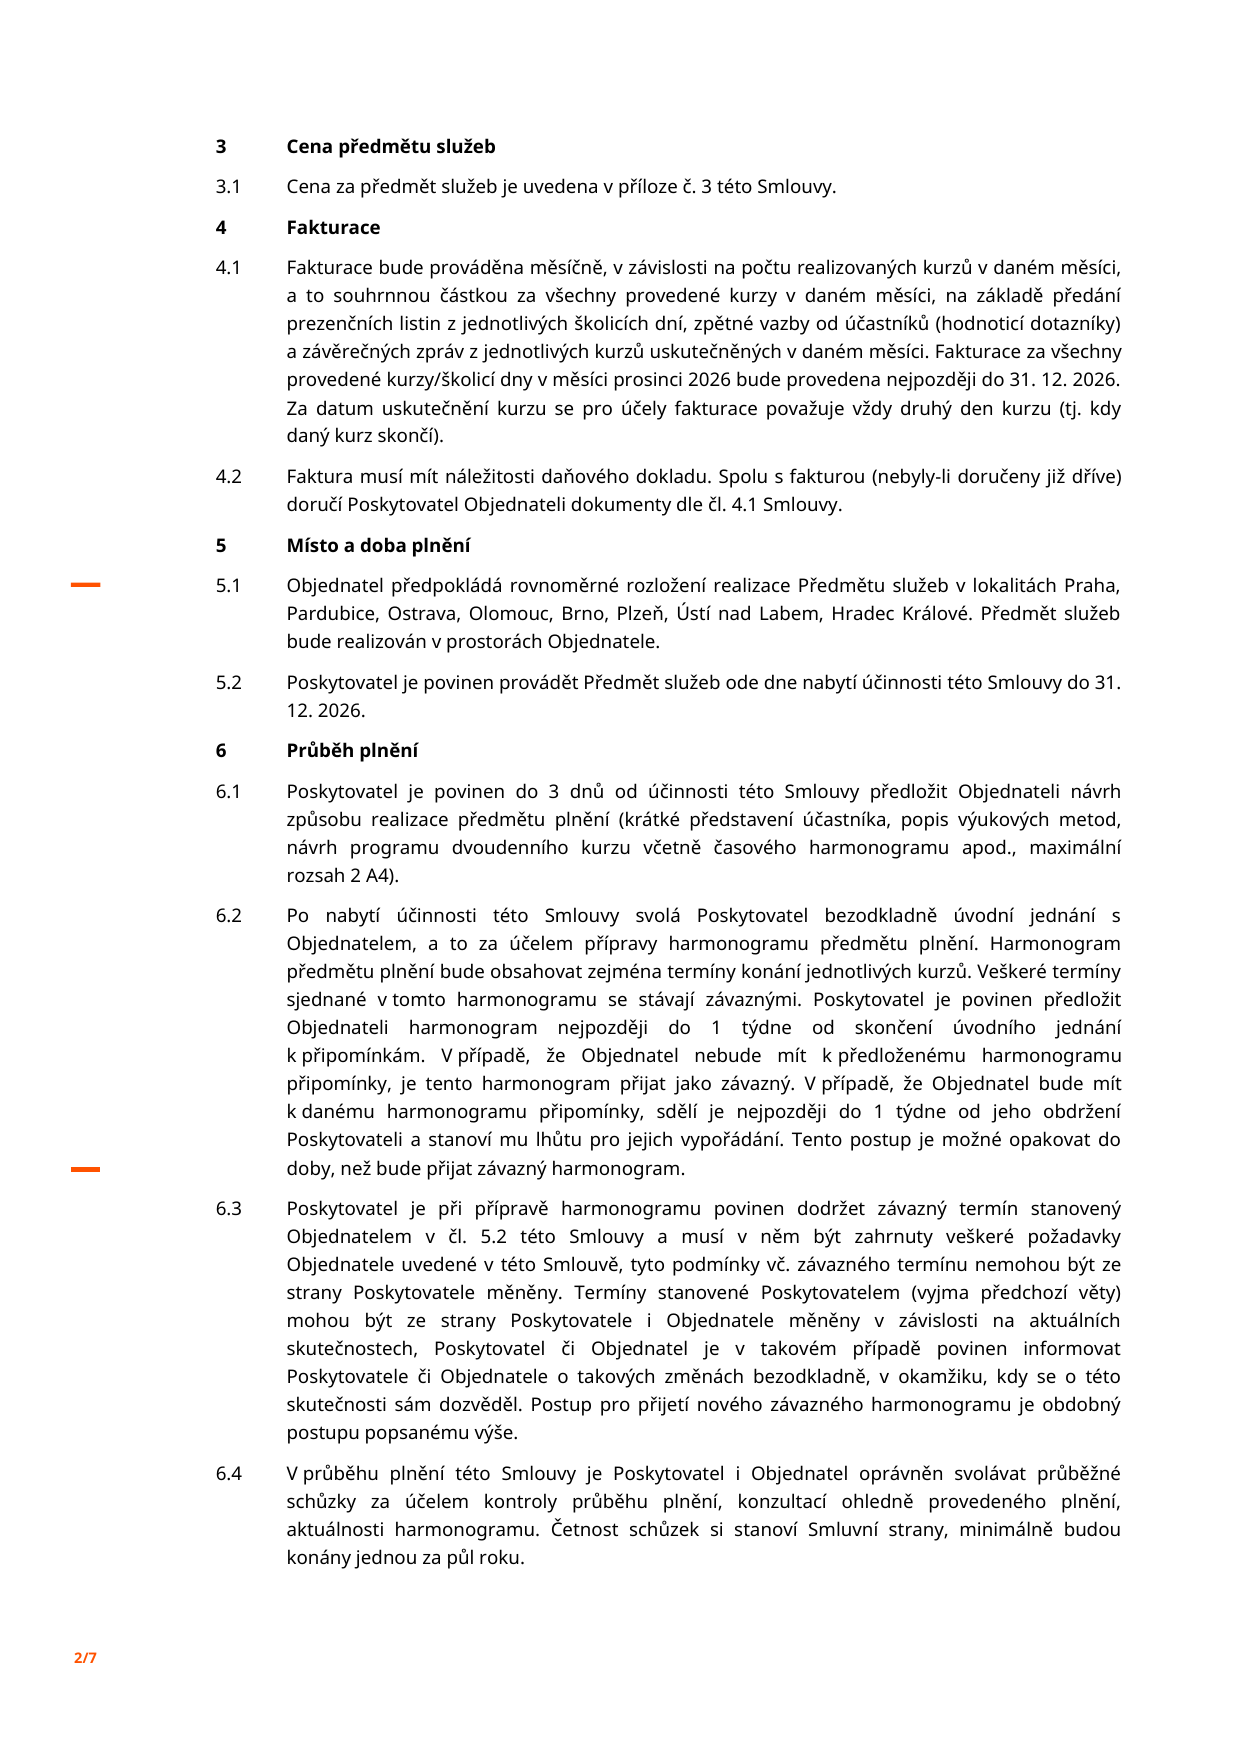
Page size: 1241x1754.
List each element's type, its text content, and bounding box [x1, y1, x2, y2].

subtitle Fakturace [216, 214, 1122, 240]
subtitle Poskytovatel je při přípravě harmonogramu povinen dodržet závazný termín stanovený Objednatelem v čl. 5.2 této Smlouvy a musí v něm být zahrnuty veškeré požadavky Objednatele uvedené v této Smlouvě, tyto podmínky vč. závazného termínu nemohou být ze strany Poskytovatele měněny. Termíny stanovené Poskytovatelem (vyjma předchozí věty) mohou být ze strany Poskytovatele i Objednatele měněny v závislosti na aktuálních skutečnostech, Poskytovatel či Objednatel je v takovém případě povinen informovat Poskytovatele či Objednatele o takových změnách bezodkladně, v okamžiku, kdy se o této skutečnosti sám dozvěděl. Postup pro přijetí nového závazného harmonogramu je obdobný postupu popsanému výše. [216, 1195, 1122, 1445]
subtitle Cena za předmět služeb je uvedena v příloze č. 3 této Smlouvy. [216, 174, 1122, 199]
subtitle V průběhu plnění této Smlouvy je Poskytovatel i Objednatel oprávněn svolávat průběžné schůzky za účelem kontroly průběhu plnění, konzultací ohledně provedeného plnění, aktuálnosti harmonogramu. Četnost schůzek si stanoví Smluvní strany, minimálně budou konány jednou za půl roku. [216, 1460, 1122, 1569]
subtitle Objednatel předpokládá rovnoměrné rozložení realizace Předmětu služeb v lokalitách Praha, Pardubice, Ostrava, Olomouc, Brno, Plzeň, Ústí nad Labem, Hradec Králové. Předmět služeb bude realizován v prostorách Objednatele. [216, 572, 1122, 654]
subtitle Po nabytí účinnosti této Smlouvy svolá Poskytovatel bezodkladně úvodní jednání s Objednatelem, a to za účelem přípravy harmonogramu předmětu plnění. Harmonogram předmětu plnění bude obsahovat zejména termíny konání jednotlivých kurzů. Veškeré termíny sjednané v tomto harmonogramu se stávají závaznými. Poskytovatel je povinen předložit Objednateli harmonogram nejpozději do 1 týdne od skončení úvodního jednání k připomínkám. V případě, že Objednatel nebude mít k předloženému harmonogramu připomínky, je tento harmonogram přijat jako závazný. V případě, že Objednatel bude mít k danému harmonogramu připomínky, sdělí je nejpozději do 1 týdne od jeho obdržení Poskytovateli a stanoví mu lhůtu pro jejich vypořádání. Tento postup je možné opakovat do doby, než bude přijat závazný harmonogram. [216, 903, 1122, 1180]
subtitle Fakturace bude prováděna měsíčně, v závislosti na počtu realizovaných kurzů v daném měsíci, a to souhrnnou částkou za všechny provedené kurzy v daném měsíci, na základě předání prezenčních listin z jednotlivých školicích dní, zpětné vazby od účastníků (hodnoticí dotazníky) a závěrečných zpráv z jednotlivých kurzů uskutečněných v daném měsíci. Fakturace za všechny provedené kurzy/školicí dny v měsíci prosinci 2026 bude provedena nejpozději do 31. 12. 2026. Za datum uskutečnění kurzu se pro účely fakturace považuje vždy druhý den kurzu (tj. kdy daný kurz skončí). [216, 255, 1122, 448]
subtitle Průběh plnění [216, 737, 1122, 763]
subtitle Faktura musí mít náležitosti daňového dokladu. Spolu s fakturou (nebyly-li doručeny již dříve) doručí Poskytovatel Objednateli dokumenty dle čl. 4.1 Smlouvy. [216, 463, 1122, 517]
subtitle Poskytovatel je povinen do 3 dnů od účinnosti této Smlouvy předložit Objednateli návrh způsobu realizace předmětu plnění (krátké představení účastníka, popis výukových metod, návrh programu dvoudenního kurzu včetně časového harmonogramu apod., maximální rozsah 2 A4). [216, 778, 1122, 888]
subtitle Poskytovatel je povinen provádět Předmět služeb ode dne nabytí účinnosti této Smlouvy do 31. 12. 2026. [216, 669, 1122, 722]
subtitle Místo a doba plnění [216, 532, 1122, 557]
subtitle Cena předmětu služeb [216, 133, 1122, 159]
